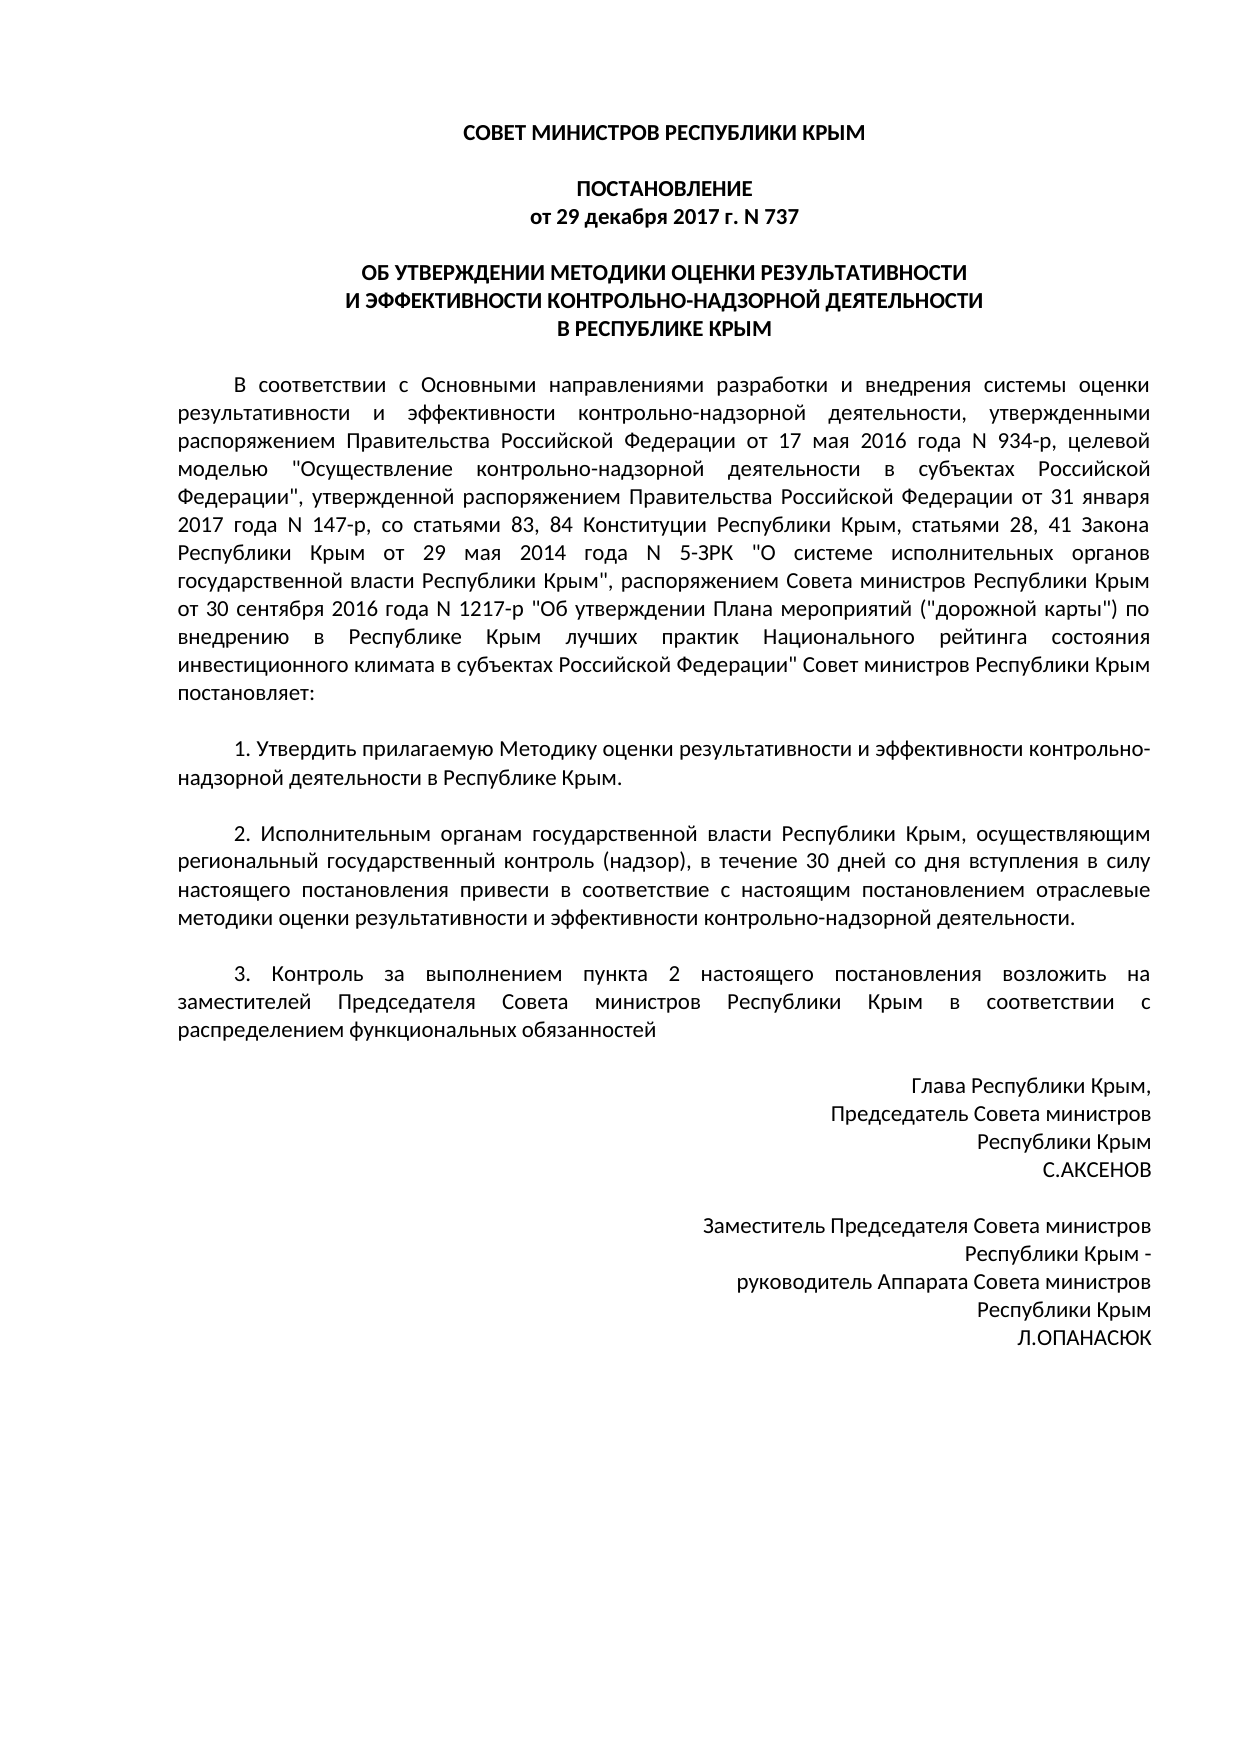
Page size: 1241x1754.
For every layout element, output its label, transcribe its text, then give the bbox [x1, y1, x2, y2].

text В соответствии с Основными направлениями разработки и внедрения системы оценки результативности и эффективности контрольно-надзорной деятельности, утвержденными распоряжением Правительства Российской Федерации от 17 мая 2016 года N 934-р, целевой моделью "Осуществление контрольно-надзорной деятельности в субъектах Российской Федерации", утвержденной распоряжением Правительства Российской Федерации от 31 января 2017 года N 147-р, со статьями 83, 84 Конституции Республики Крым, статьями 28, 41 Закона Республики Крым от 29 мая 2014 года N 5-ЗРК "О системе исполнительных органов государственной власти Республики Крым", распоряжением Совета министров Республики Крым от 30 сентября 2016 года N 1217-р "Об утверждении Плана мероприятий ("дорожной карты") по внедрению в Республике Крым лучших практик Национального рейтинга состояния инвестиционного климата в субъектах Российской Федерации" Совет министров Республики Крым постановляет: [177, 370, 1152, 707]
text 3. Контроль за выполнением пункта 2 настоящего постановления возложить на заместителей Председателя Совета министров Республики Крым в соответствии с распределением функциональных обязанностей [177, 959, 1152, 1043]
text 1. Утвердить прилагаемую Методику оценки результативности и эффективности контрольно-надзорной деятельности в Республике Крым. [177, 734, 1152, 791]
text Л.ОПАНАСЮК [177, 1323, 1152, 1351]
title СОВЕТ МИНИСТРОВ РЕСПУБЛИКИ КРЫМ [177, 118, 1152, 146]
text руководитель Аппарата Совета министров [177, 1267, 1152, 1295]
text Председатель Совета министров [177, 1099, 1152, 1127]
title ОБ УТВЕРЖДЕНИИ МЕТОДИКИ ОЦЕНКИ РЕЗУЛЬТАТИВНОСТИ [177, 258, 1152, 286]
title В РЕСПУБЛИКЕ КРЫМ [177, 314, 1152, 342]
title от 29 декабря 2017 г. N 737 [177, 202, 1152, 230]
text С.АКСЕНОВ [177, 1155, 1152, 1183]
text Глава Республики Крым, [177, 1071, 1152, 1099]
text Республики Крым [177, 1295, 1152, 1323]
text Заместитель Председателя Совета министров [177, 1211, 1152, 1239]
title И ЭФФЕКТИВНОСТИ КОНТРОЛЬНО-НАДЗОРНОЙ ДЕЯТЕЛЬНОСТИ [177, 286, 1152, 314]
text 2. Исполнительным органам государственной власти Республики Крым, осуществляющим региональный государственный контроль (надзор), в течение 30 дней со дня вступления в силу настоящего постановления привести в соответствие с настоящим постановлением отраслевые методики оценки результативности и эффективности контрольно-надзорной деятельности. [177, 819, 1152, 931]
title ПОСТАНОВЛЕНИЕ [177, 174, 1152, 202]
text Республики Крым - [177, 1239, 1152, 1267]
text Республики Крым [177, 1127, 1152, 1155]
